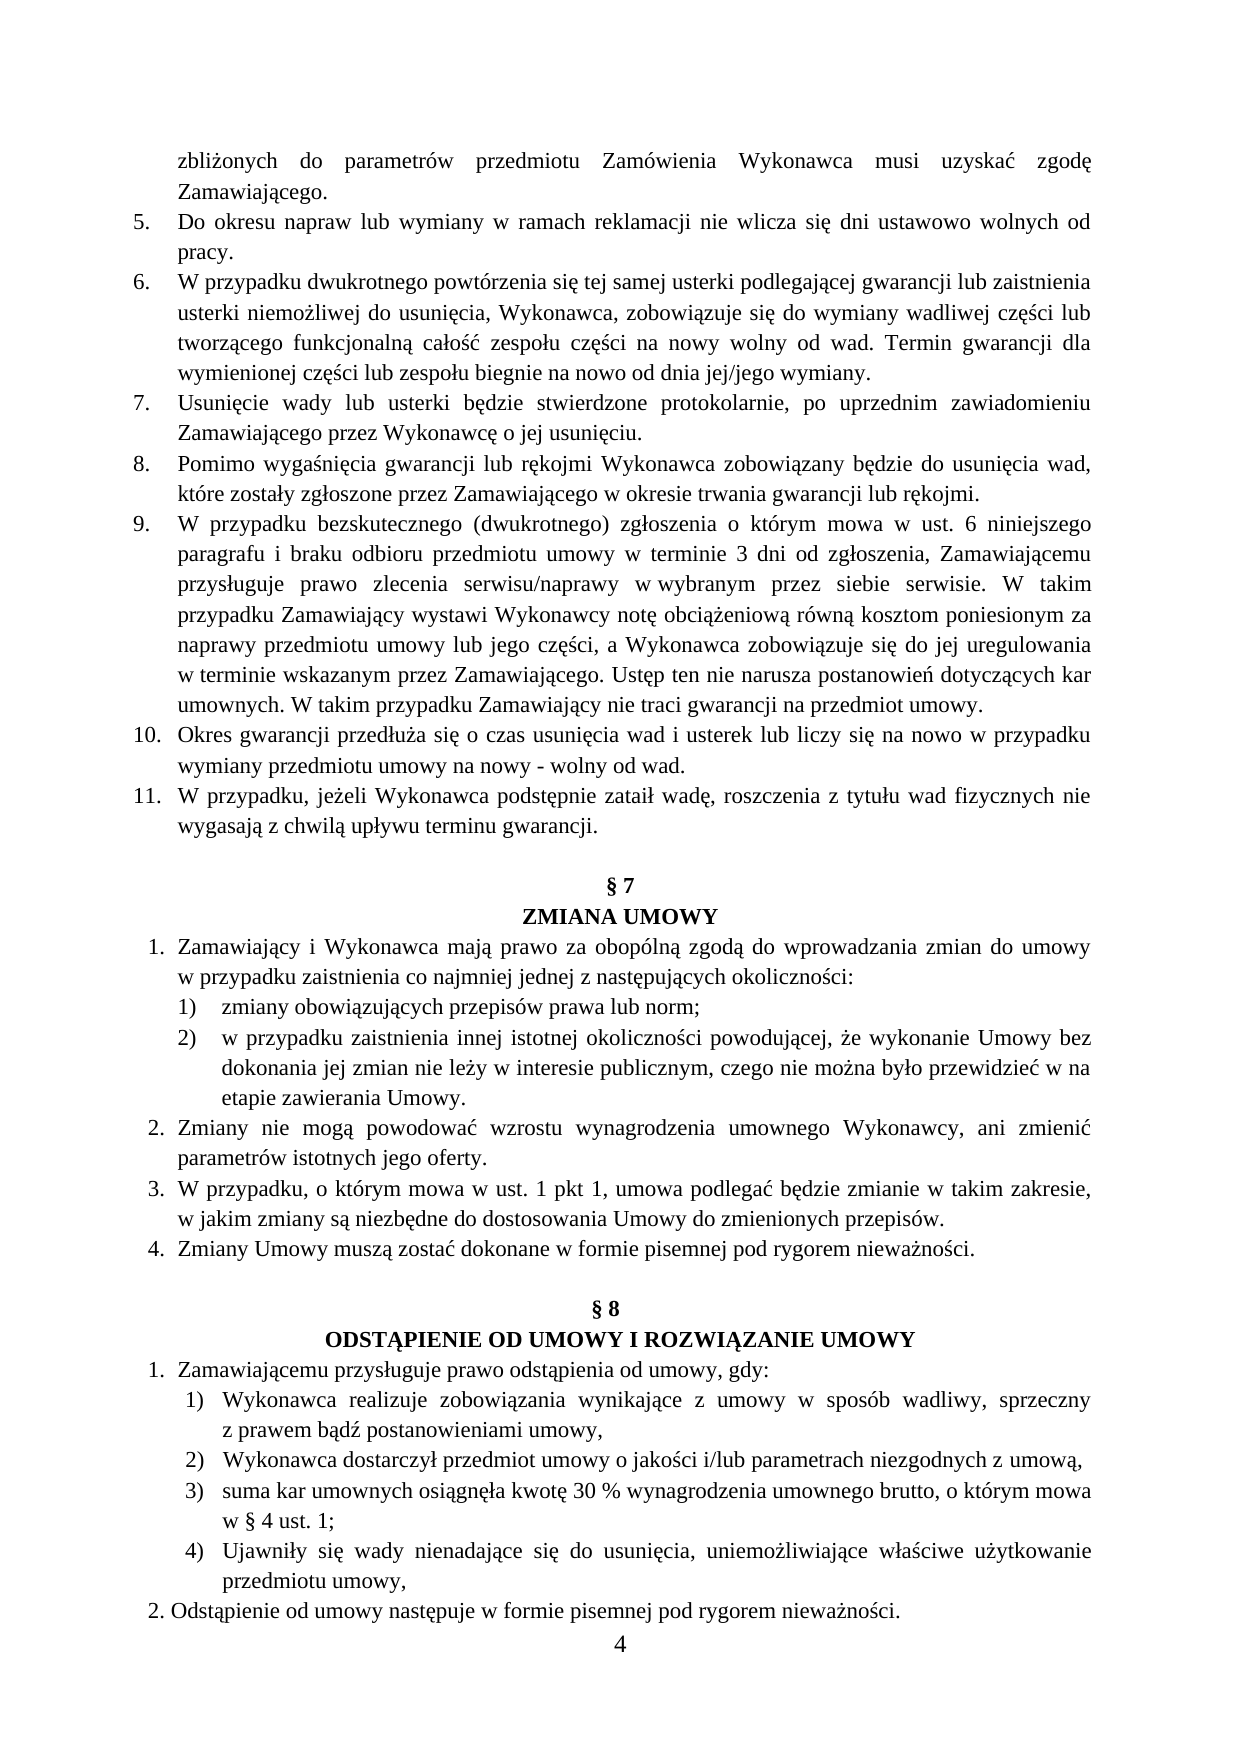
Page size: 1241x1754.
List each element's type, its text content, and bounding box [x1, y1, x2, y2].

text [177, 148, 1093, 204]
list W przypadku, jeżeli Wykonawca podstępnie zataił wadę, roszczenia z tytułu wad fizycznych nie wygasają z chwilą upływu terminu gwarancji. [133, 782, 1093, 838]
text ZMIANA UMOWY [148, 903, 1093, 929]
list W przypadku bezskutecznego (dwukrotnego) zgłoszenia o którym mowa w ust. 6 niniejszego paragrafu i braku odbioru przedmiotu umowy w terminie 3 dni od zgłoszenia, Zamawiającemu przysługuje prawo zlecenia serwisu/naprawy w wybranym przez siebie serwisie. W takim przypadku Zamawiający wystawi Wykonawcy notę obciążeniową równą kosztom poniesionym za naprawy przedmiotu umowy lub jego części, a Wykonawca zobowiązuje się do jej uregulowania w terminie wskazanym przez Zamawiającego. Ustęp ten nie narusza postanowień dotyczących kar umownych. W takim przypadku Zamawiający nie traci gwarancji na przedmiot umowy. [133, 510, 1093, 718]
list W przypadku dwukrotnego powtórzenia się tej samej usterki podlegającej gwarancji lub zaistnienia usterki niemożliwej do usunięcia, Wykonawca, zobowiązuje się do wymiany wadliwej części lub tworzącego funkcjonalną całość zespołu części na nowy wolny od wad. Termin gwarancji dla wymienionej części lub zespołu biegnie na nowo od dnia jej/jego wymiany. [133, 268, 1093, 385]
list Wykonawca realizuje zobowiązania wynikające z umowy w sposób wadliwy, sprzeczny z prawem bądź postanowieniami umowy, [185, 1386, 1093, 1443]
list Zmiany Umowy muszą zostać dokonane w formie pisemnej pod rygorem nieważności. [148, 1235, 1093, 1261]
text § 7 [148, 873, 1093, 899]
list suma kar umownych osiągnęła kwotę 30 % wynagrodzenia umownego brutto, o którym mowa w § 4 ust. 1; [185, 1477, 1093, 1533]
list Okres gwarancji przedłuża się o czas usunięcia wad i usterek lub liczy się na nowo w przypadku wymiany przedmiotu umowy na nowy - wolny od wad. [133, 722, 1093, 778]
list Pomimo wygaśnięcia gwarancji lub rękojmi Wykonawca zobowiązany będzie do usunięcia wad, które zostały zgłoszone przez Zamawiającego w okresie trwania gwarancji lub rękojmi. [133, 450, 1093, 506]
list zmiany obowiązujących przepisów prawa lub norm; [177, 993, 1093, 1020]
list Zamawiającemu przysługuje prawo odstąpienia od umowy, gdy: [148, 1356, 1093, 1382]
list Wykonawca dostarczył przedmiot umowy o jakości i/lub parametrach niezgodnych z umową, [185, 1447, 1093, 1473]
text § 8 [118, 1296, 1093, 1322]
list Zamawiający i Wykonawca mają prawo za obopólną zgodą do wprowadzania zmian do umowy w przypadku zaistnienia co najmniej jednej z następujących okoliczności: [148, 933, 1093, 989]
list Ujawniły się wady nienadające się do usunięcia, uniemożliwiające właściwe użytkowanie przedmiotu umowy, [185, 1537, 1093, 1594]
text ODSTĄPIENIE OD UMOWY I ROZWIĄZANIE UMOWY [148, 1326, 1093, 1352]
list W przypadku, o którym mowa w ust. 1 pkt 1, umowa podlegać będzie zmianie w takim zakresie, w jakim zmiany są niezbędne do dostosowania Umowy do zmienionych przepisów. [148, 1175, 1093, 1231]
list w przypadku zaistnienia innej istotnej okoliczności powodującej, że wykonanie Umowy bez dokonania jej zmian nie leży w interesie publicznym, czego nie można było przewidzieć w na etapie zawierania Umowy. [177, 1024, 1093, 1110]
list Do okresu napraw lub wymiany w ramach reklamacji nie wlicza się dni ustawowo wolnych od pracy. [133, 208, 1093, 264]
list Zmiany nie mogą powodować wzrostu wynagrodzenia umownego Wykonawcy, ani zmienić parametrów istotnych jego oferty. [148, 1114, 1093, 1171]
list Usunięcie wady lub usterki będzie stwierdzone protokolarnie, po uprzednim zawiadomieniu Zamawiającego przez Wykonawcę o jej usunięciu. [133, 389, 1093, 446]
text 2. Odstąpienie od umowy następuje w formie pisemnej pod rygorem nieważności. [148, 1598, 1093, 1624]
